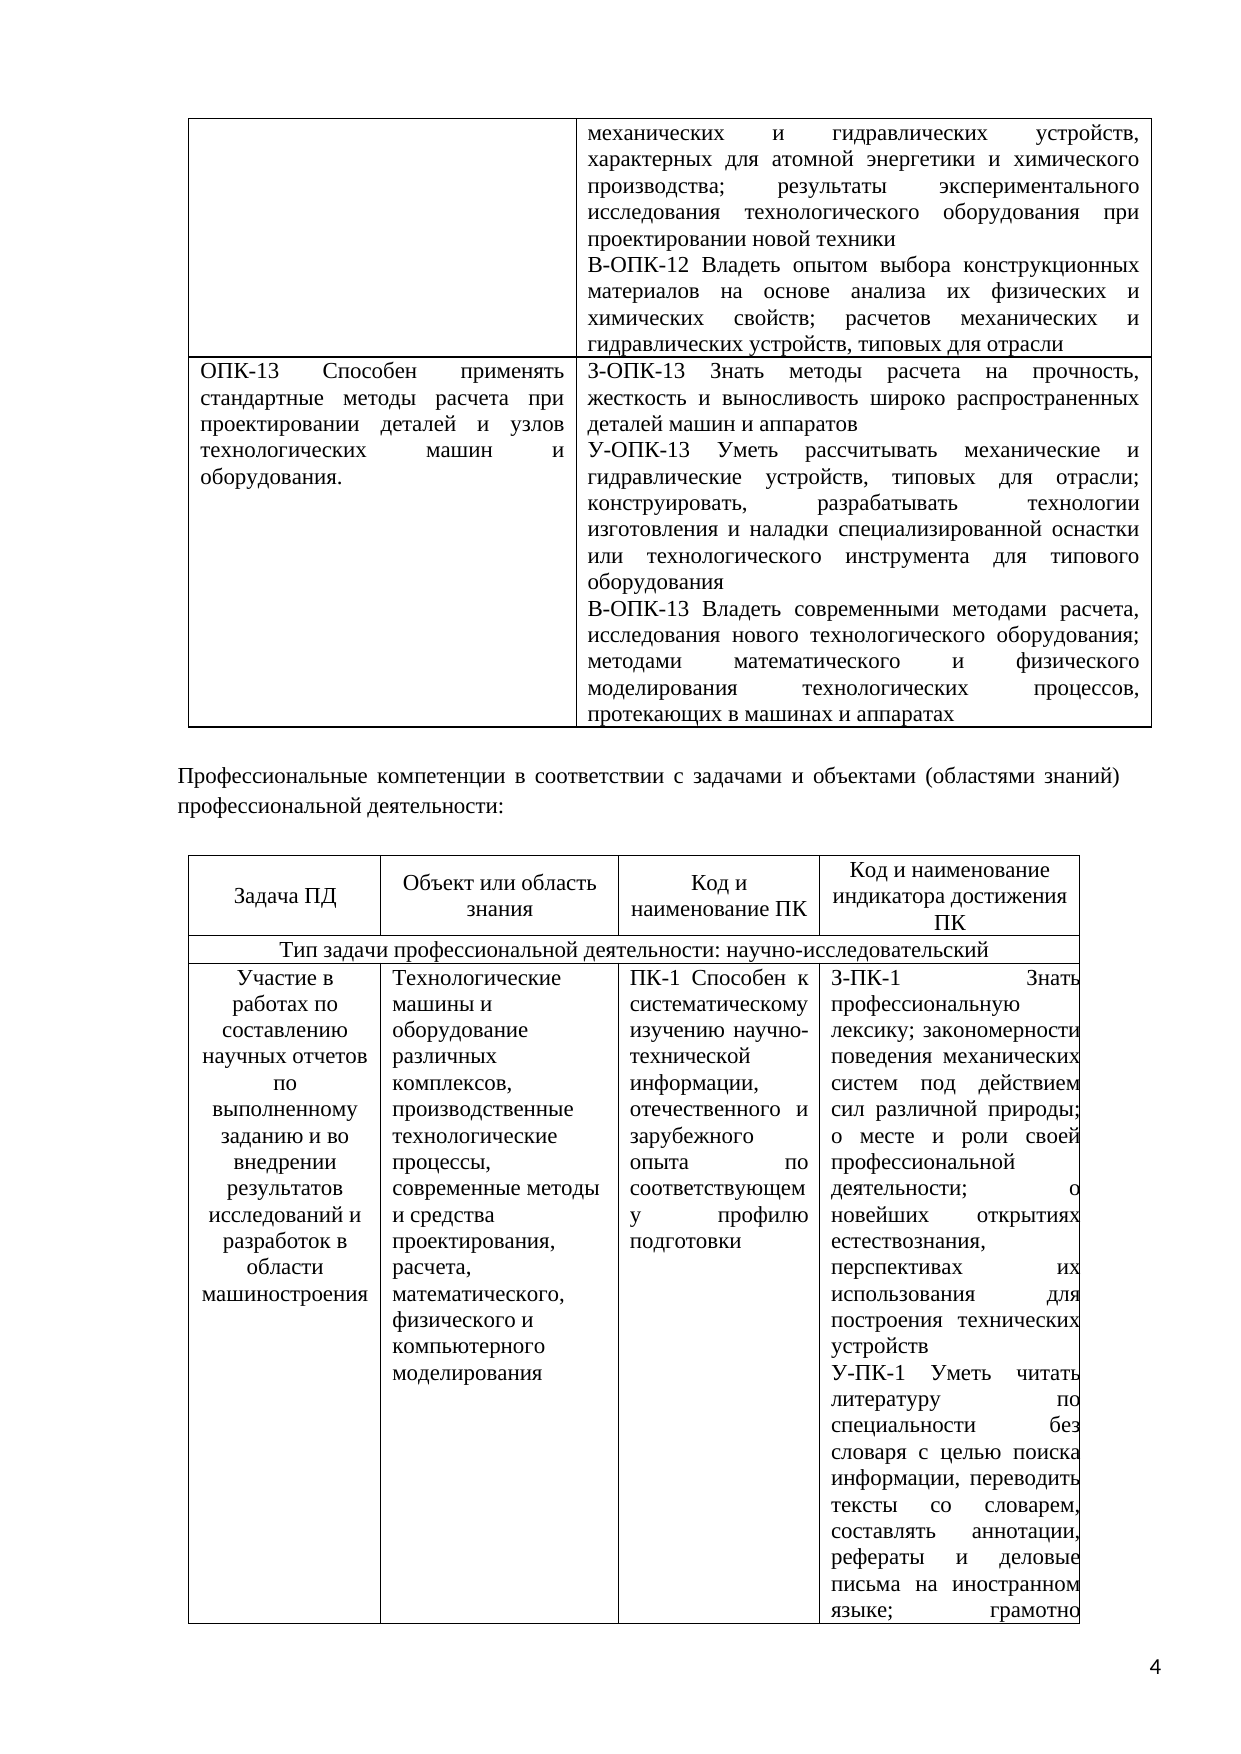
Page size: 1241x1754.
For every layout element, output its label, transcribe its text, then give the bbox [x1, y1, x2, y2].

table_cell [619, 964, 819, 1622]
table_header Код и наименование ПК [619, 856, 819, 935]
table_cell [820, 964, 1079, 1622]
table_header Задача ПД [189, 856, 380, 935]
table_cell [577, 119, 1151, 356]
table_cell ОПК-13 Способен применять стандартные методы расчета при проектировании деталей и узлов технологических машин и оборудования. [189, 358, 576, 726]
table_header Код и наименование индикатора достижения ПК [820, 856, 1079, 935]
text Профессиональные компетенции в соответствии с задачами и объектами (областями знаний) профессиональной деятельности: [177, 762, 1122, 819]
table_cell Тип задачи профессиональной деятельности: научно-исследовательский [189, 936, 1079, 962]
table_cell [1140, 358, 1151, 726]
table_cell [189, 964, 380, 1622]
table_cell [189, 119, 576, 356]
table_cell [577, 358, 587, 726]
table_header Объект или область знания [381, 856, 618, 935]
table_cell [381, 964, 618, 1622]
